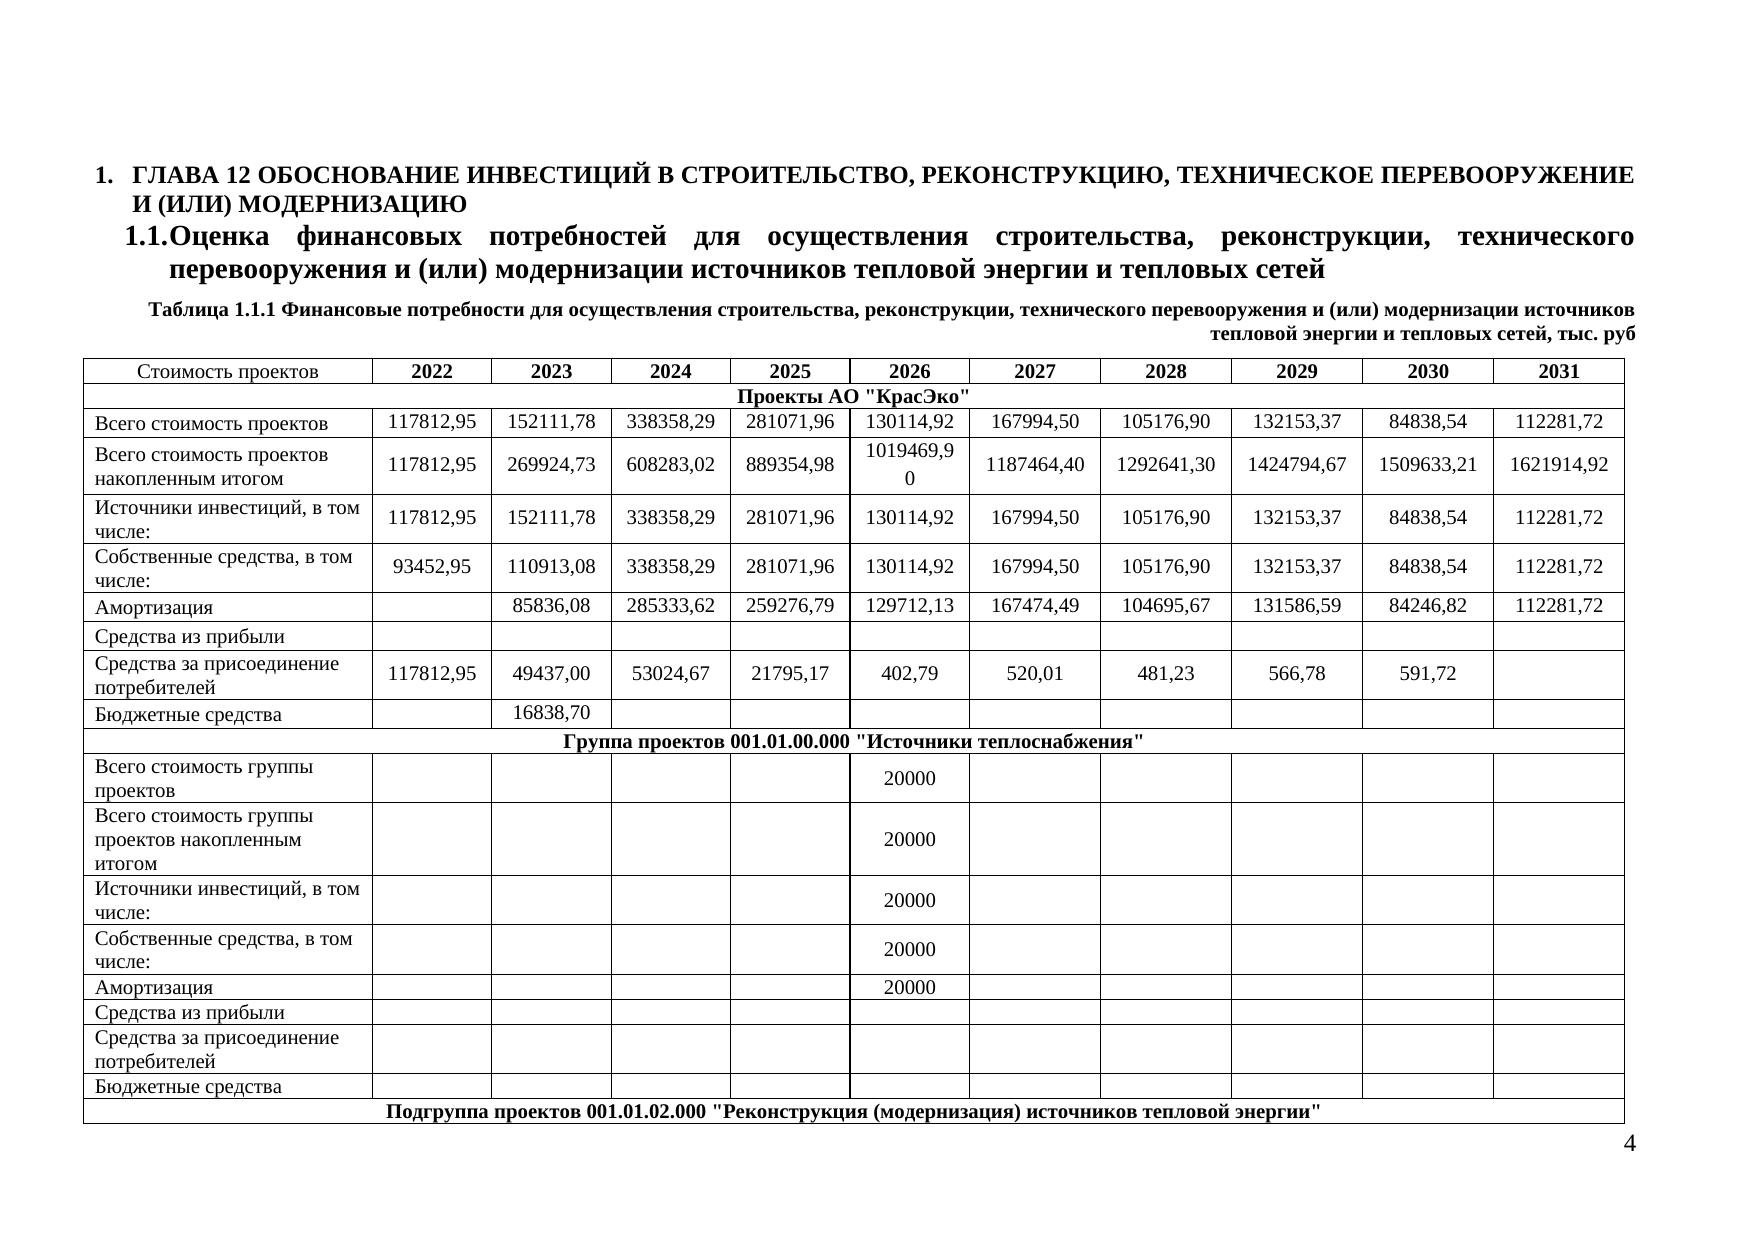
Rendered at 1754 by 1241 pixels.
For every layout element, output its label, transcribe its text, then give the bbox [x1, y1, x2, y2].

table_cell 338358,29 [612, 544, 730, 592]
table_cell [970, 925, 1100, 973]
table_cell [492, 1025, 611, 1073]
list Оценка финансовых потребностей для осуществления строительства, реконструкции, технического перевооружения и (или) модернизации источников тепловой энергии и тепловых сетей [124, 218, 1636, 285]
table_cell [731, 1000, 849, 1024]
table_header 2025 [731, 359, 849, 383]
table_cell [731, 975, 849, 999]
table_cell [1101, 975, 1231, 999]
table_cell 132153,37 [1232, 409, 1362, 437]
table_cell 152111,78 [492, 495, 611, 543]
table_cell 117812,95 [373, 651, 491, 699]
table_cell [373, 700, 491, 728]
table_cell 1019469,90 [851, 438, 969, 494]
table_cell [1494, 1000, 1624, 1024]
table_cell Средства за присоединение потребителей [84, 1025, 372, 1073]
table_cell [492, 975, 611, 999]
table_cell 84838,54 [1363, 544, 1493, 592]
table_cell [612, 876, 730, 924]
table_cell [731, 1074, 849, 1098]
table_cell [373, 593, 491, 621]
table_cell [1363, 803, 1493, 875]
table_cell 281071,96 [731, 544, 849, 592]
table_cell Всего стоимость группы проектов накопленным итогом [84, 803, 372, 875]
table_cell 20000 [851, 803, 969, 875]
table_cell [1232, 622, 1362, 649]
table_cell 167474,49 [970, 593, 1100, 621]
table_cell [1494, 754, 1624, 802]
table_cell [373, 876, 491, 924]
table_cell [1232, 975, 1362, 999]
table_cell Средства из прибыли [84, 1000, 372, 1024]
table_cell 20000 [851, 925, 969, 973]
table_cell [851, 1074, 969, 1098]
table_cell [612, 1074, 730, 1098]
table_cell 167994,50 [970, 495, 1100, 543]
table_cell Всего стоимость проектов накопленным итогом [84, 438, 372, 494]
table_cell [1101, 1000, 1231, 1024]
table_cell [612, 803, 730, 875]
table_cell 117812,95 [373, 495, 491, 543]
table_cell [1494, 1074, 1624, 1098]
table_cell [970, 754, 1100, 802]
table_cell [1494, 700, 1624, 728]
table_cell 131586,59 [1232, 593, 1362, 621]
table_cell 105176,90 [1101, 544, 1231, 592]
table_cell [1494, 1025, 1624, 1073]
table_header 2029 [1232, 359, 1362, 383]
table_cell 84246,82 [1363, 593, 1493, 621]
table_cell [1494, 925, 1624, 973]
table_cell Источники инвестиций, в том числе: [84, 495, 372, 543]
table_cell 132153,37 [1232, 544, 1362, 592]
table_cell Собственные средства, в том числе: [84, 544, 372, 592]
table_header 2031 [1494, 359, 1624, 383]
table_cell [1101, 925, 1231, 973]
table_cell [612, 700, 730, 728]
table_cell [1494, 803, 1624, 875]
table_cell 130114,92 [851, 409, 969, 437]
table_cell [1232, 1025, 1362, 1073]
table_cell [373, 975, 491, 999]
table_cell 167994,50 [970, 544, 1100, 592]
table_cell 132153,37 [1232, 495, 1362, 543]
table_cell [1101, 700, 1231, 728]
table_header Стоимость проектов [84, 359, 372, 383]
table_cell Амортизация [84, 975, 372, 999]
table_cell 16838,70 [492, 700, 611, 728]
table_header 2024 [612, 359, 730, 383]
table_cell 110913,08 [492, 544, 611, 592]
table_cell [1232, 925, 1362, 973]
table_header 2030 [1363, 359, 1493, 383]
table_cell 338358,29 [612, 495, 730, 543]
table_cell [612, 622, 730, 649]
table_cell Бюджетные средства [84, 1074, 372, 1098]
table_cell 269924,73 [492, 438, 611, 494]
table_cell Подгруппа проектов 001.01.02.000 "Реконструкция (модернизация) источников тепловой энергии" [84, 1099, 1624, 1123]
table_cell [1363, 1000, 1493, 1024]
table_cell 20000 [851, 754, 969, 802]
table_cell 117812,95 [373, 409, 491, 437]
table_cell [731, 1025, 849, 1073]
table_cell Источники инвестиций, в том числе: [84, 876, 372, 924]
table_cell [373, 622, 491, 649]
table_cell [492, 1000, 611, 1024]
table_cell [970, 876, 1100, 924]
table_cell [492, 876, 611, 924]
table_cell 259276,79 [731, 593, 849, 621]
table_cell [612, 754, 730, 802]
table_cell [970, 975, 1100, 999]
table_cell [1232, 876, 1362, 924]
table_cell 104695,67 [1101, 593, 1231, 621]
table_cell 112281,72 [1494, 544, 1624, 592]
table_cell 93452,95 [373, 544, 491, 592]
table_cell 608283,02 [612, 438, 730, 494]
table_cell [731, 754, 849, 802]
table_cell [970, 1074, 1100, 1098]
table_cell [1363, 622, 1493, 649]
table_cell 285333,62 [612, 593, 730, 621]
table_cell Группа проектов 001.01.00.000 "Источники теплоснабжения" [84, 729, 1624, 753]
table_cell [612, 975, 730, 999]
table_cell [970, 700, 1100, 728]
table_cell 152111,78 [492, 409, 611, 437]
table_cell [731, 876, 849, 924]
table_header 2022 [373, 359, 491, 383]
table_cell 481,23 [1101, 651, 1231, 699]
table_cell [851, 1000, 969, 1024]
table_cell [1363, 1074, 1493, 1098]
table_cell [373, 803, 491, 875]
table_cell [1232, 1000, 1362, 1024]
table_header 2026 [851, 359, 969, 383]
table_cell [373, 1074, 491, 1098]
table_cell [1363, 975, 1493, 999]
table_cell 130114,92 [851, 495, 969, 543]
table_cell 49437,00 [492, 651, 611, 699]
table_cell 591,72 [1363, 651, 1493, 699]
table_cell [1101, 1025, 1231, 1073]
table_cell [731, 925, 849, 973]
table_cell [1363, 876, 1493, 924]
table_cell [1494, 975, 1624, 999]
table_cell 84838,54 [1363, 409, 1493, 437]
table_cell [492, 622, 611, 649]
table_cell 338358,29 [612, 409, 730, 437]
table_cell [373, 1025, 491, 1073]
table_cell [492, 925, 611, 973]
table_cell [1232, 1074, 1362, 1098]
table_cell 112281,72 [1494, 409, 1624, 437]
table_cell [970, 1025, 1100, 1073]
table_cell Амортизация [84, 593, 372, 621]
table_cell [1101, 1074, 1231, 1098]
table_cell 84838,54 [1363, 495, 1493, 543]
table_cell 1292641,30 [1101, 438, 1231, 494]
table_cell [851, 700, 969, 728]
table_cell 117812,95 [373, 438, 491, 494]
table_cell [492, 803, 611, 875]
table_cell [492, 754, 611, 802]
table_cell 167994,50 [970, 409, 1100, 437]
list Глава 12 Обоснование инвестиций в строительство, реконструкцию, техническое перевооружение и (или) модернизацию [94, 160, 1636, 218]
table_cell [1232, 803, 1362, 875]
table_cell 402,79 [851, 651, 969, 699]
table_cell [373, 925, 491, 973]
table_cell [1101, 754, 1231, 802]
table_cell [851, 622, 969, 649]
table_cell Средства за присоединение потребителей [84, 651, 372, 699]
table_cell 520,01 [970, 651, 1100, 699]
table_cell Средства из прибыли [84, 622, 372, 649]
table_cell [1101, 876, 1231, 924]
table_cell [970, 622, 1100, 649]
table_cell Собственные средства, в том числе: [84, 925, 372, 973]
table_cell 1187464,40 [970, 438, 1100, 494]
table_cell [1494, 651, 1624, 699]
table_header 2023 [492, 359, 611, 383]
table_cell [612, 1000, 730, 1024]
table_cell 85836,08 [492, 593, 611, 621]
table_cell [492, 1074, 611, 1098]
table_cell [1494, 622, 1624, 649]
table_cell [1363, 754, 1493, 802]
table_cell 20000 [851, 975, 969, 999]
table_cell [1101, 622, 1231, 649]
table_cell 112281,72 [1494, 495, 1624, 543]
table_cell 21795,17 [731, 651, 849, 699]
table_cell 281071,96 [731, 409, 849, 437]
table_cell [1101, 803, 1231, 875]
table_cell Проекты АО "КрасЭко" [84, 384, 1624, 408]
table_cell [851, 1025, 969, 1073]
table_cell [731, 622, 849, 649]
table_cell 53024,67 [612, 651, 730, 699]
table_cell 130114,92 [851, 544, 969, 592]
table_cell [1232, 700, 1362, 728]
table_cell 20000 [851, 876, 969, 924]
table_cell 105176,90 [1101, 495, 1231, 543]
table_cell [612, 1025, 730, 1073]
table_header 2028 [1101, 359, 1231, 383]
table_cell [373, 754, 491, 802]
table_cell [1363, 925, 1493, 973]
table_cell [1232, 754, 1362, 802]
table_cell [1363, 1025, 1493, 1073]
table_cell [612, 925, 730, 973]
table_cell 889354,98 [731, 438, 849, 494]
table_cell [373, 1000, 491, 1024]
table_cell 566,78 [1232, 651, 1362, 699]
text Таблица 1.1.1 Финансовые потребности для осуществления строительства, реконструкции, технического перевооружения и (или) модернизации источников тепловой энергии и тепловых сетей, тыс. руб [94, 297, 1636, 345]
table_cell [970, 1000, 1100, 1024]
table_cell [731, 803, 849, 875]
table_cell Всего стоимость группы проектов [84, 754, 372, 802]
table_cell [1363, 700, 1493, 728]
table_cell 129712,13 [851, 593, 969, 621]
table_cell [731, 700, 849, 728]
table_cell Бюджетные средства [84, 700, 372, 728]
table_cell 1424794,67 [1232, 438, 1362, 494]
table_cell 112281,72 [1494, 593, 1624, 621]
table_cell 281071,96 [731, 495, 849, 543]
table_cell 1509633,21 [1363, 438, 1493, 494]
table_header 2027 [970, 359, 1100, 383]
table_cell [970, 803, 1100, 875]
table_cell [1494, 876, 1624, 924]
table_cell 105176,90 [1101, 409, 1231, 437]
table_cell 1621914,92 [1494, 438, 1624, 494]
table_cell Всего стоимость проектов [84, 409, 372, 437]
